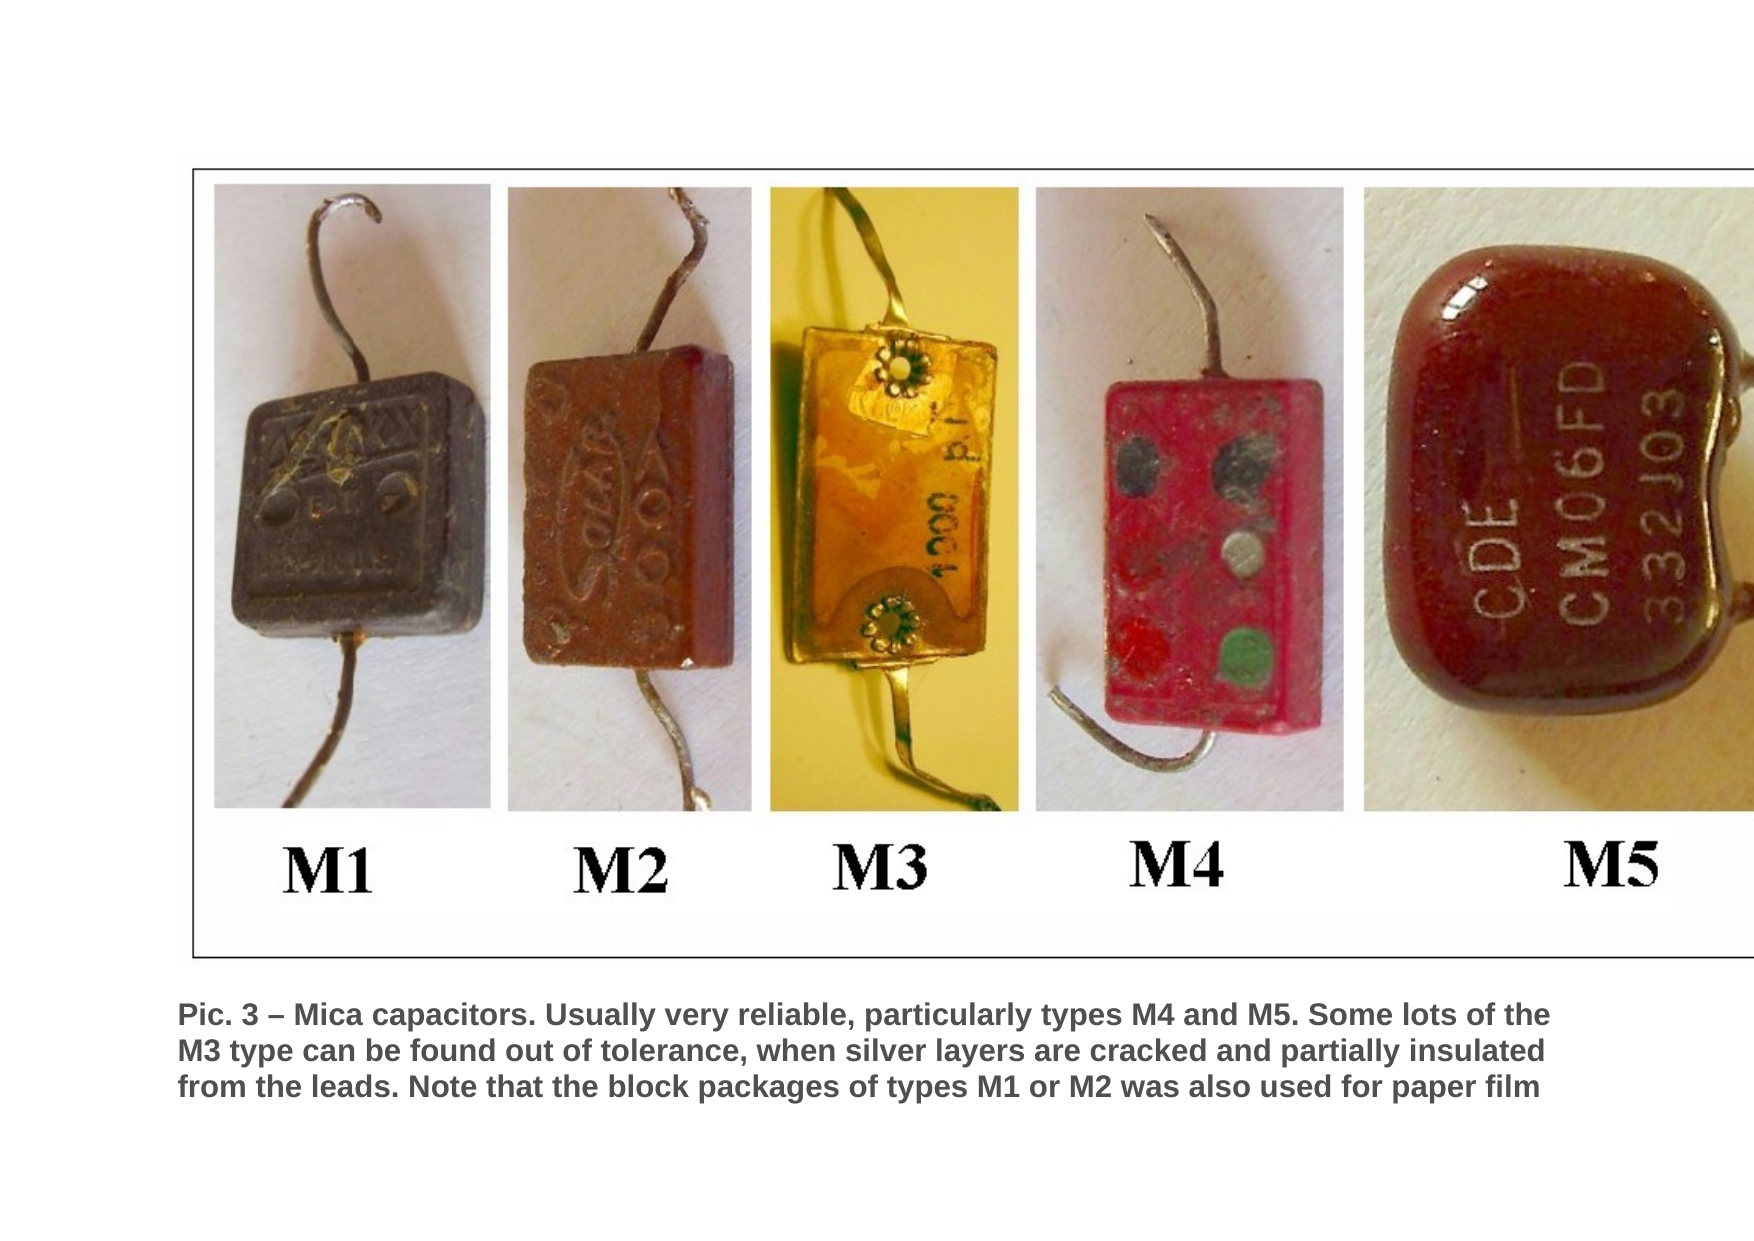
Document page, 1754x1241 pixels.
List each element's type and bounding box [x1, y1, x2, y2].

picture [177, 154, 1754, 968]
text [177, 996, 1577, 1104]
